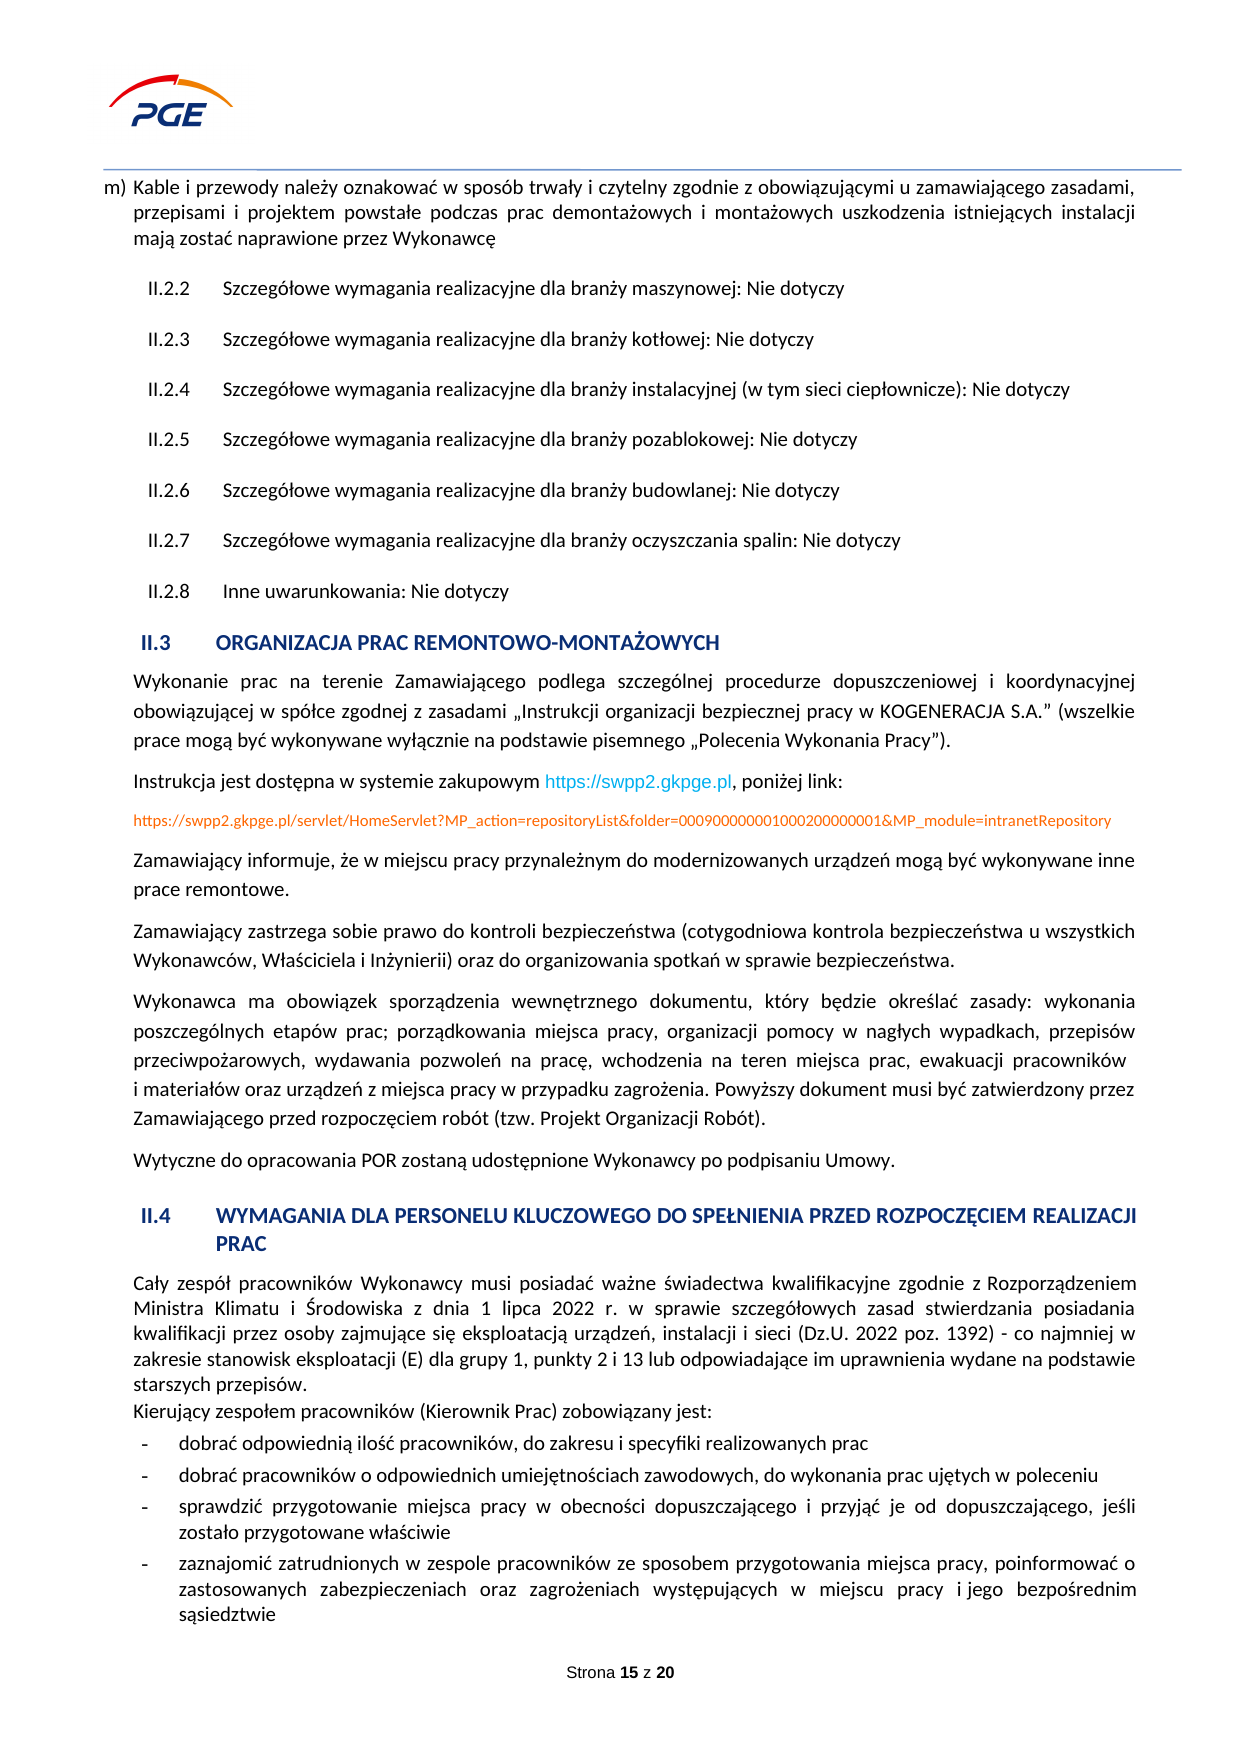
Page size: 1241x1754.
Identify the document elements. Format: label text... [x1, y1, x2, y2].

text Szczegółowe wymagania realizacyjne dla branży instalacyjnej (w tym sieci ciepłownicze): Nie dotyczy [148, 376, 1137, 402]
text Inne uwarunkowania: Nie dotyczy [148, 578, 1137, 603]
text Zamawiający zastrzega sobie prawo do kontroli bezpieczeństwa (cotygodniowa kontrola bezpieczeństwa u wszystkich Wykonawców, Właściciela i Inżynierii) oraz do organizowania spotkań w sprawie bezpieczeństwa. [133, 918, 1137, 972]
text Szczegółowe wymagania realizacyjne dla branży budowlanej: Nie dotyczy [148, 477, 1137, 502]
text Instrukcja jest dostępna w systemie zakupowym https://swpp2.gkpge.pl, poniżej link: [133, 769, 1137, 794]
text https://swpp2.gkpge.pl/servlet/HomeServlet?MP_action=repositoryList&folder=000900000001000200000001&MP_module=intranetRepository [133, 810, 1137, 831]
list zaznajomić zatrudnionych w zespole pracowników ze sposobem przygotowania miejsca pracy, poinformować o zastosowanych zabezpieczeniach oraz zagrożeniach występujących w miejscu pracy i jego bezpośrednim sąsiedztwie [141, 1551, 1137, 1627]
text Wytyczne do opracowania POR zostaną udostępnione Wykonawcy po podpisaniu Umowy. [133, 1147, 1137, 1172]
list dobrać pracowników o odpowiednich umiejętnościach zawodowych, do wykonania prac ujętych w poleceniu [141, 1462, 1137, 1487]
text Szczegółowe wymagania realizacyjne dla branży oczyszczania spalin: Nie dotyczy [148, 527, 1137, 553]
text Cały zespół pracowników Wykonawcy musi posiadać ważne świadectwa kwalifikacyjne zgodnie z Rozporządzeniem Ministra Klimatu i Środowiska z dnia 1 lipca 2022 r. w sprawie szczegółowych zasad stwierdzania posiadania kwalifikacji przez osoby zajmujące się eksploatacją urządzeń, instalacji i sieci (Dz.U. 2022 poz. 1392) - co najmniej w zakresie stanowisk eksploatacji (E) dla grupy 1, punkty 2 i 13 lub odpowiadające im uprawnienia wydane na podstawie starszych przepisów. [133, 1270, 1137, 1397]
picture [87, 63, 255, 144]
list sprawdzić przygotowanie miejsca pracy w obecności dopuszczającego i przyjąć je od dopuszczającego, jeśli zostało przygotowane właściwie [141, 1493, 1137, 1544]
text Szczegółowe wymagania realizacyjne dla branży kotłowej: Nie dotyczy [148, 326, 1137, 351]
list Kable i przewody należy oznakować w sposób trwały i czytelny zgodnie z obowiązującymi u zamawiającego zasadami, przepisami i projektem powstałe podczas prac demontażowych i montażowych uszkodzenia istniejących instalacji mają zostać naprawione przez Wykonawcę [103, 174, 1137, 250]
text WYMAGANIA DLA PERSONELU KLUCZOWEGO DO SPEŁNIENIA PRZED ROZPOCZĘCIEM REALIZACJI PRAC [141, 1201, 1137, 1257]
text ORGANIZACJA PRAC REMONTOWO-MONTAŻOWYCH [141, 628, 1137, 656]
text Szczegółowe wymagania realizacyjne dla branży maszynowej: Nie dotyczy [148, 275, 1137, 301]
text Wykonanie prac na terenie Zamawiającego podlega szczególnej procedurze dopuszczeniowej i koordynacyjnej obowiązującej w spółce zgodnej z zasadami „Instrukcji organizacji bezpiecznej pracy w KOGENERACJA S.A.” (wszelkie prace mogą być wykonywane wyłącznie na podstawie pisemnego „Polecenia Wykonania Pracy”). [133, 669, 1137, 752]
list dobrać odpowiednią ilość pracowników, do zakresu i specyfiki realizowanych prac [141, 1430, 1137, 1456]
list Kierujący zespołem pracowników (Kierownik Prac) zobowiązany jest: [103, 1397, 1137, 1424]
text Zamawiający informuje, że w miejscu pracy przynależnym do modernizowanych urządzeń mogą być wykonywane inne prace remontowe. [133, 847, 1137, 902]
text Wykonawca ma obowiązek sporządzenia wewnętrznego dokumentu, który będzie określać zasady: wykonania poszczególnych etapów prac; porządkowania miejsca pracy, organizacji pomocy w nagłych wypadkach, przepisów przeciwpożarowych, wydawania pozwoleń na pracę, wchodzenia na teren miejsca prac, ewakuacji pracowników i materiałów oraz urządzeń z miejsca pracy w przypadku zagrożenia. Powyższy dokument musi być zatwierdzony przez Zamawiającego przed rozpoczęciem robót (tzw. Projekt Organizacji Robót). [133, 989, 1137, 1131]
text Szczegółowe wymagania realizacyjne dla branży pozablokowej: Nie dotyczy [148, 427, 1137, 452]
